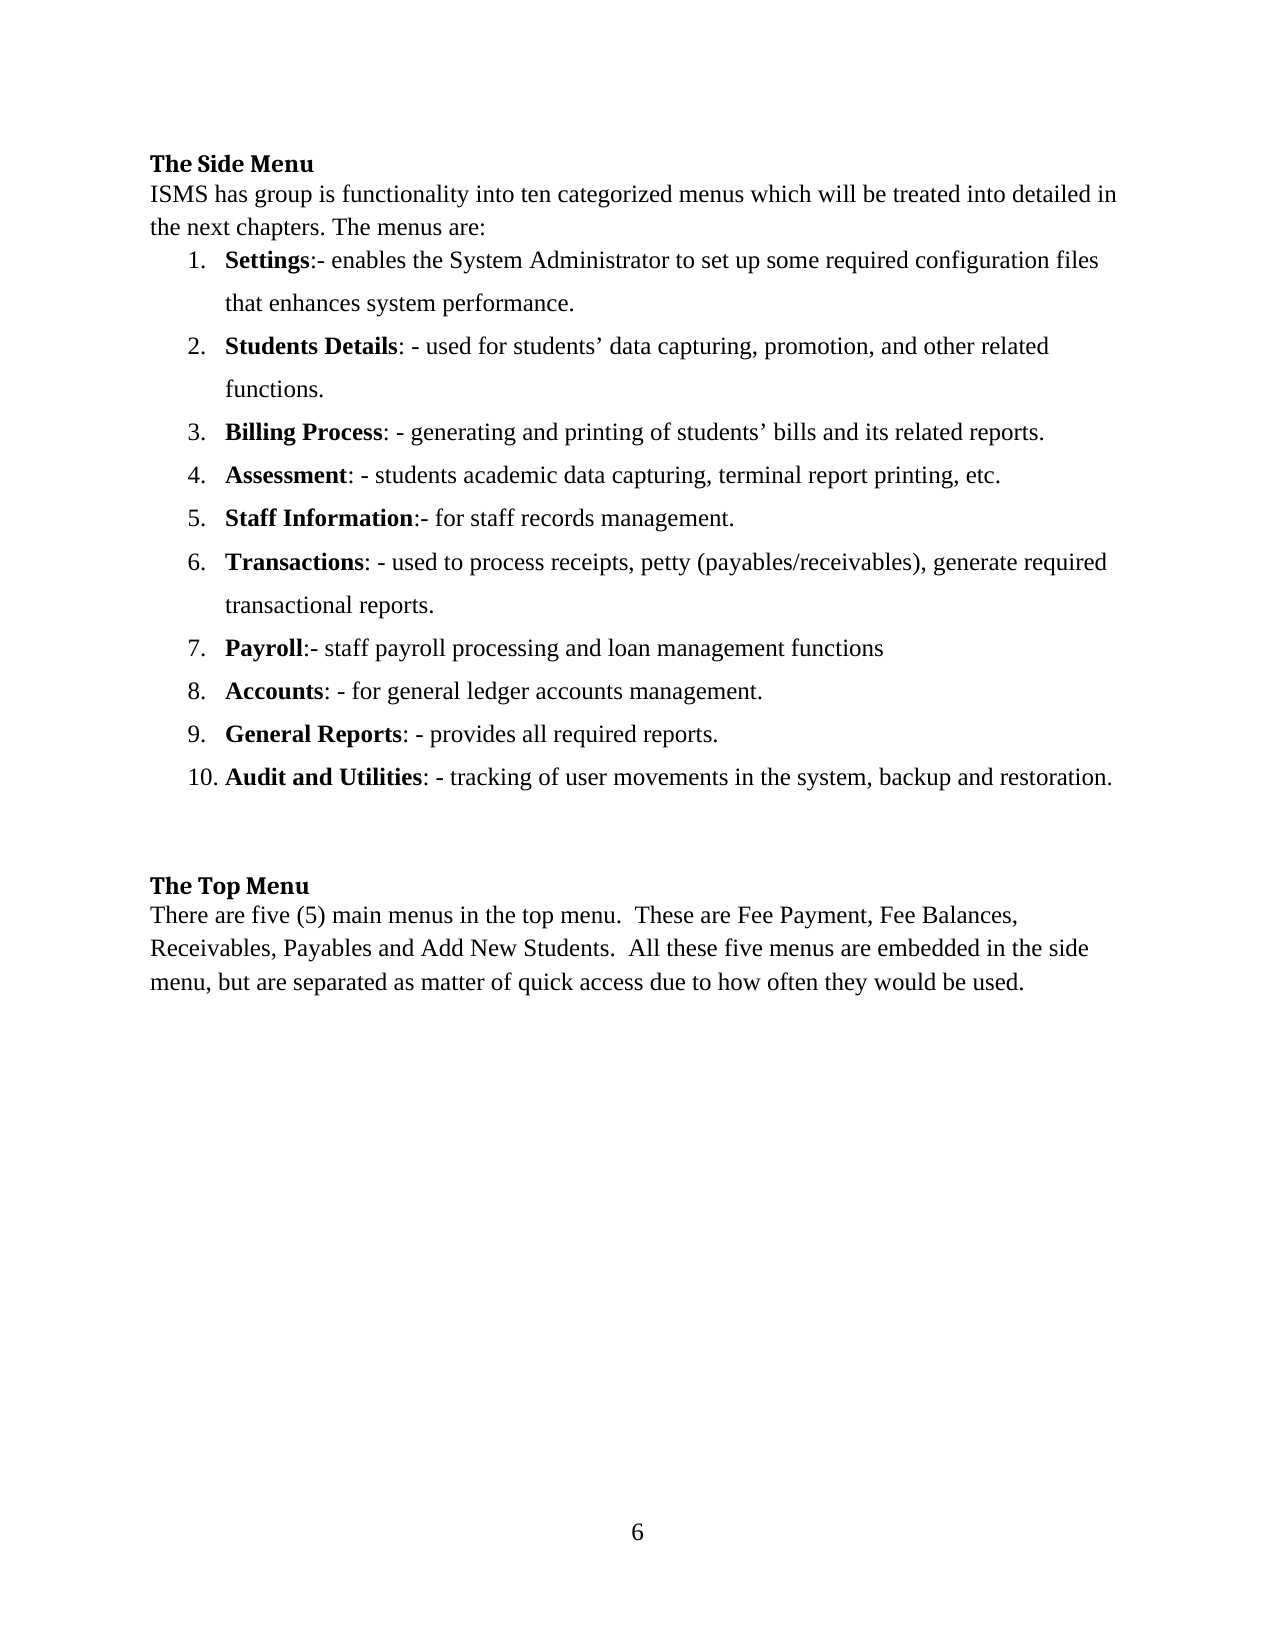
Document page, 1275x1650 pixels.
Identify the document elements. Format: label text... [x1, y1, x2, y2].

subtitle The Side Menu [150, 150, 1125, 179]
list Staff Information:- for staff records management. [187, 503, 1125, 532]
list Settings:- enables the System Administrator to set up some required configuration files that enhances system performance. [187, 245, 1125, 317]
list General Reports: - provides all required reports. [187, 719, 1125, 748]
list Payroll:- staff payroll processing and loan management functions [187, 633, 1125, 662]
list Students Details: - used for students’ data capturing, promotion, and other related functions. [187, 331, 1125, 403]
list Assessment: - students academic data capturing, terminal report printing, etc. [187, 460, 1125, 489]
list Transactions: - used to process receipts, petty (payables/receivables), generate required transactional reports. [187, 547, 1125, 618]
list Audit and Utilities: - tracking of user movements in the system, backup and restoration. [187, 762, 1125, 791]
text ISMS has group is functionality into ten categorized menus which will be treated into detailed in the next chapters. The menus are: [150, 179, 1125, 241]
subtitle The Top Menu [150, 872, 1125, 901]
list Billing Process: - generating and printing of students’ bills and its related reports. [187, 417, 1125, 446]
text There are five (5) main menus in the top menu. These are Fee Payment, Fee Balances, Receivables, Payables and Add New Students. All these five menus are embedded in the side menu, but are separated as matter of quick access due to how often they would be used. [150, 901, 1125, 995]
list Accounts: - for general ledger accounts management. [187, 676, 1125, 705]
